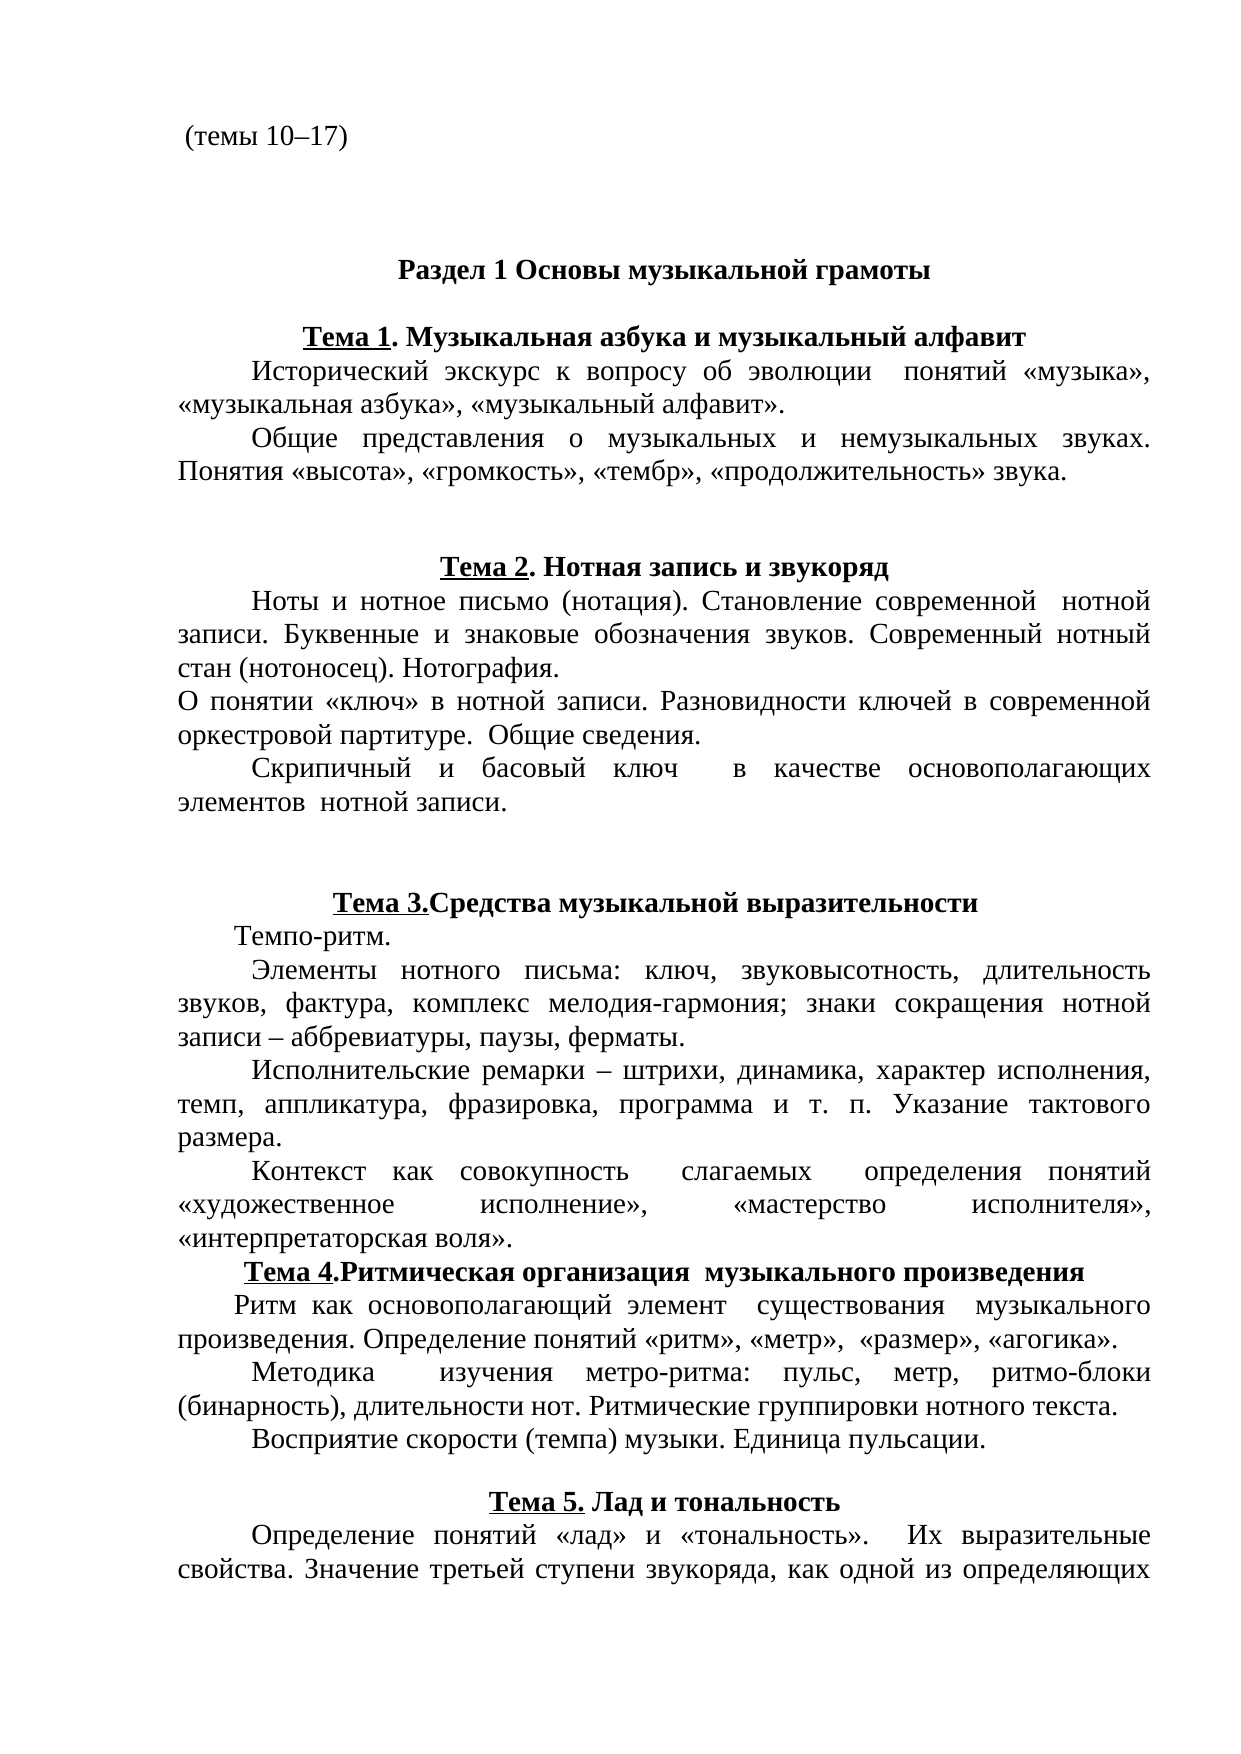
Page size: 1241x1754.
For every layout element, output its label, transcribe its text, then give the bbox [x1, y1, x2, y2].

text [177, 1517, 1152, 1584]
text Тема 1. Музыкальная азбука и музыкальный алфавит [177, 319, 1152, 353]
text Ритм как основополагающий элемент существования музыкального произведения. Определение понятий «ритм», «метр», «размер», «агогика». [177, 1287, 1152, 1354]
text Раздел 1 Основы музыкальной грамоты [177, 252, 1152, 286]
text Исторический экскурс к вопросу об эволюции понятий «музыка», «музыкальная азбука», «музыкальный алфавит». [177, 353, 1152, 420]
text Тема 5. Лад и тональность [177, 1484, 1152, 1517]
text Скрипичный и басовый ключ в качестве основополагающих элементов нотной записи. [177, 751, 1152, 818]
text Общие представления о музыкальных и немузыкальных звуках. Понятия «высота», «громкость», «тембр», «продолжительность» звука. [177, 420, 1152, 487]
text Элементы нотного письма: ключ, звуковысотность, длительность звуков, фактура, комплекс мелодия-гармония; знаки сокращения нотной записи – аббревиатуры, паузы, ферматы. [177, 952, 1152, 1052]
text Методика изучения метро-ритма: пульс, метр, ритмо-блоки (бинарность), длительности нот. Ритмические группировки нотного текста. [177, 1354, 1152, 1421]
text Темпо-ритм. [177, 918, 1152, 952]
text О понятии «ключ» в нотной записи. Разновидности ключей в современной оркестровой партитуре. Общие сведения. [177, 683, 1152, 751]
text Ноты и нотное письмо (нотация). Становление современной нотной записи. Буквенные и знаковые обозначения звуков. Современный нотный стан (нотоносец). Нотография. [177, 583, 1152, 683]
text Тема 2. Нотная запись и звукоряд [177, 549, 1152, 583]
text Контекст как совокупность слагаемых определения понятий «художественное исполнение», «мастерство исполнителя», «интерпретаторская воля». [177, 1153, 1152, 1254]
text (темы 10–17) [177, 118, 1152, 152]
text Восприятие скорости (темпа) музыки. Единица пульсации. [177, 1421, 1152, 1455]
text Тема 4.Ритмическая организация музыкального произведения [177, 1254, 1152, 1287]
text Тема 3.Средства музыкальной выразительности [177, 885, 1152, 918]
text Исполнительские ремарки – штрихи, динамика, характер исполнения, темп, аппликатура, фразировка, программа и т. п. Указание тактового размера. [177, 1052, 1152, 1153]
